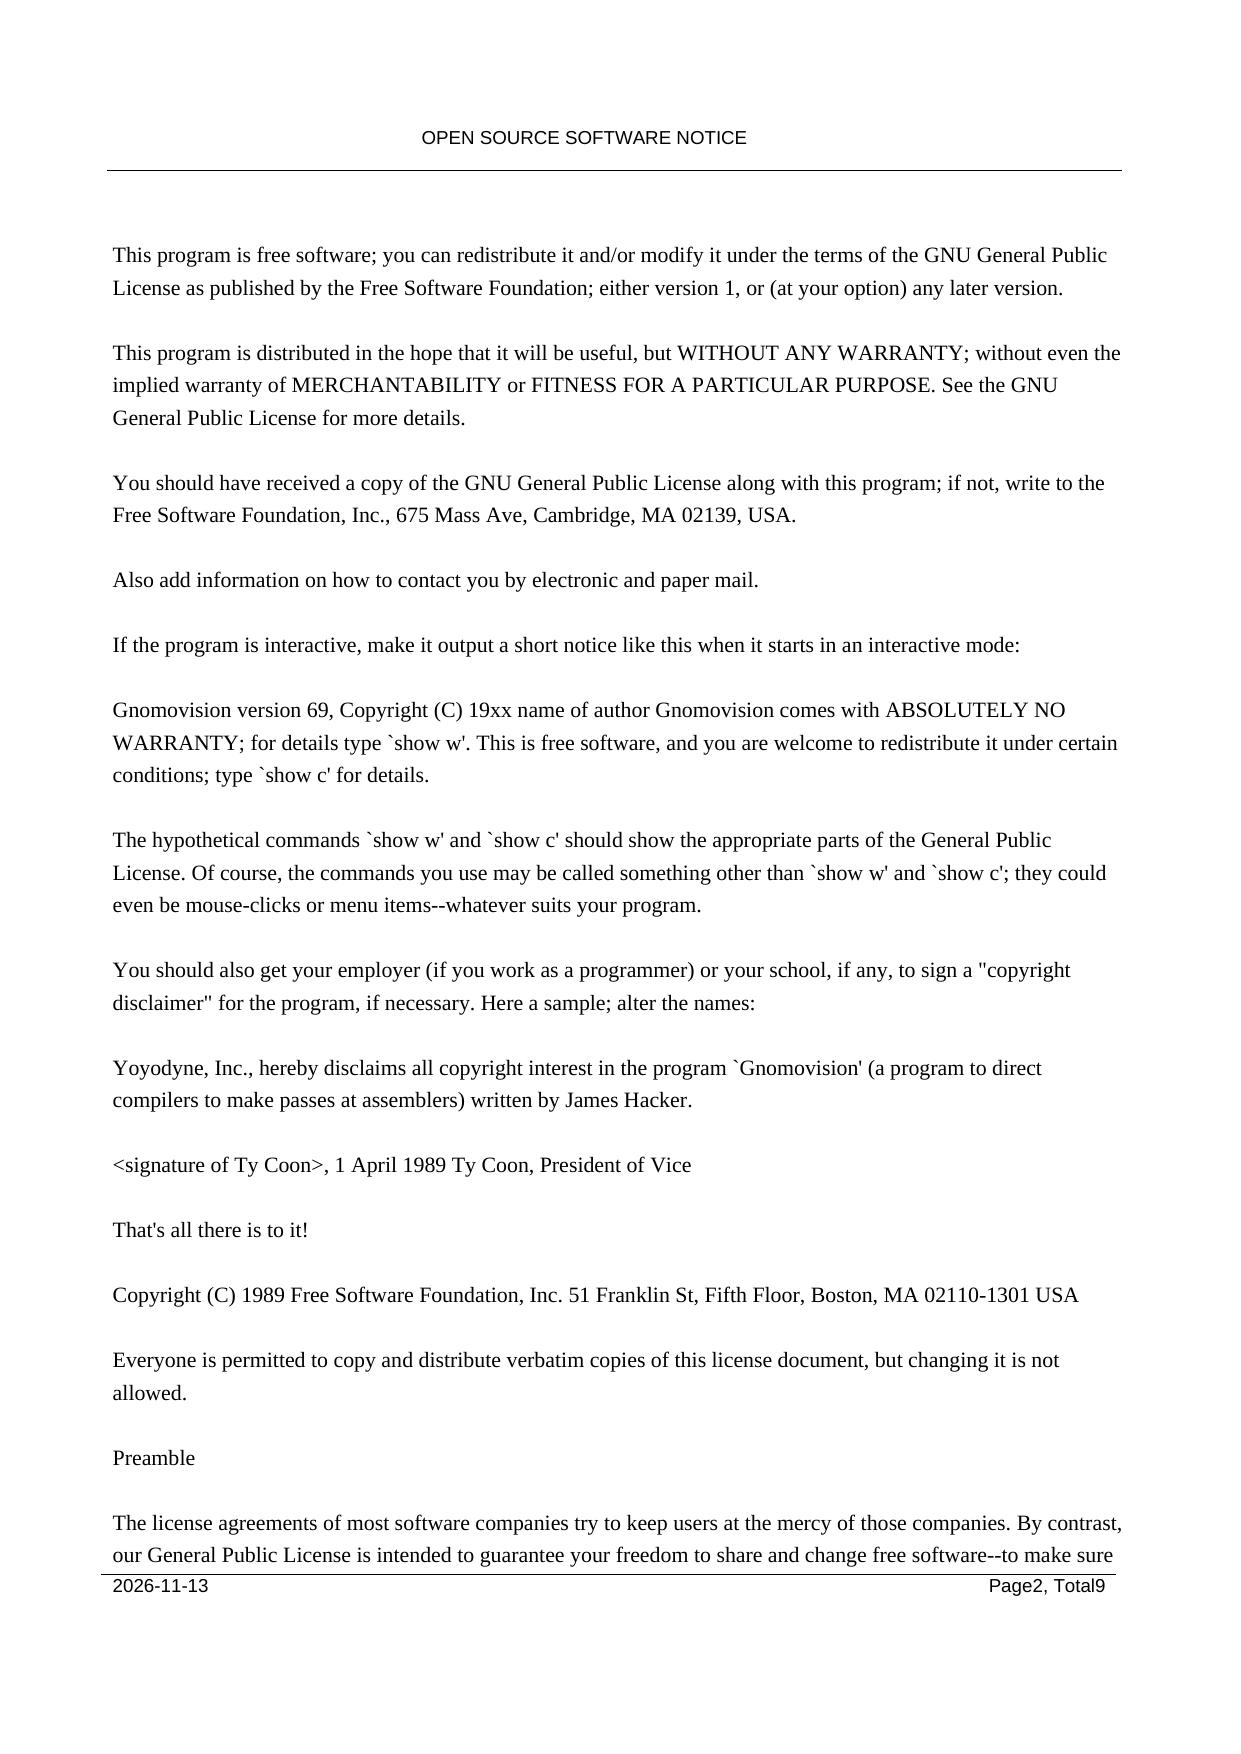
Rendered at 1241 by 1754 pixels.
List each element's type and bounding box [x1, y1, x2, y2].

text [112, 206, 1128, 1571]
